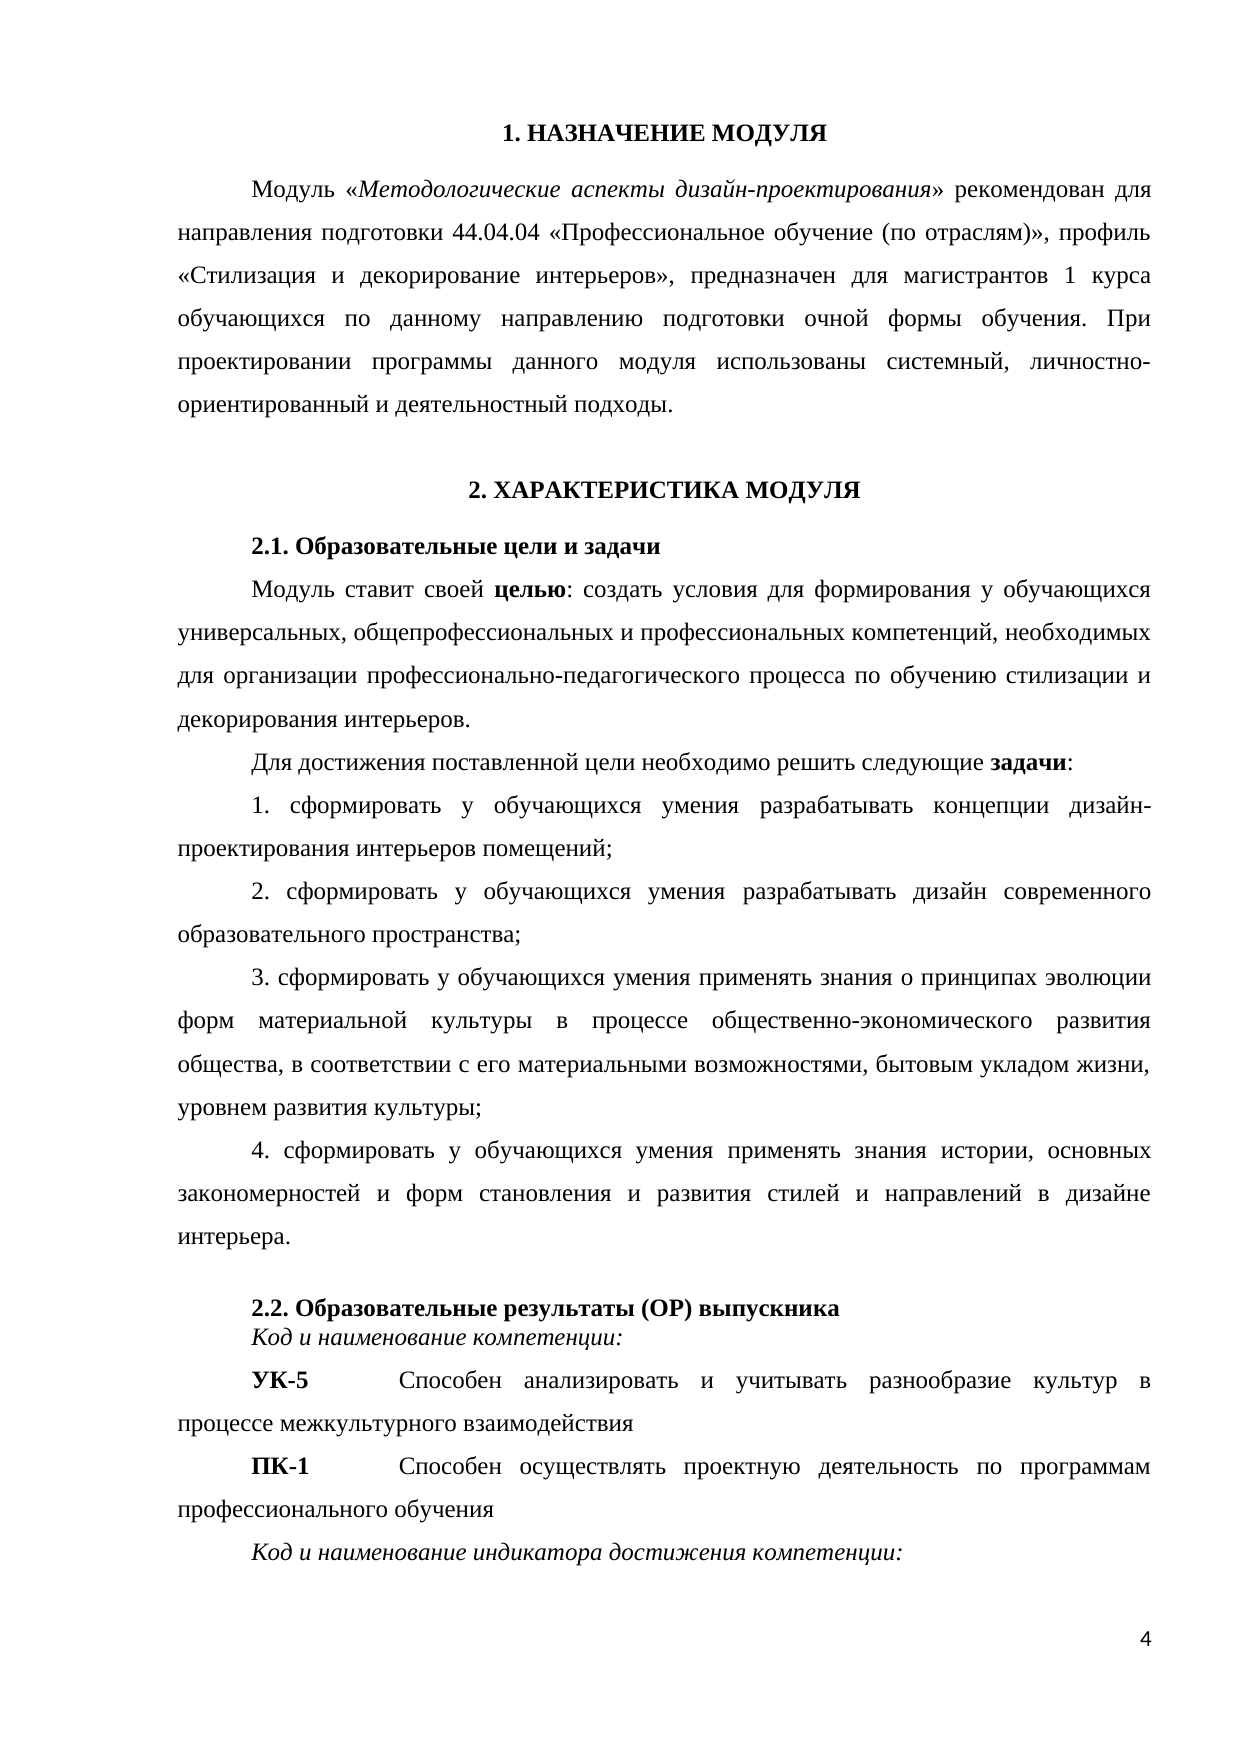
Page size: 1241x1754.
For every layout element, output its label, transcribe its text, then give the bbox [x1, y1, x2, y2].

text Код и наименование компетенции: [177, 1322, 1152, 1351]
text ПК-1 Способен осуществлять проектную деятельность по программам профессионального обучения [177, 1451, 1152, 1523]
text 4. сформировать у обучающихся умения применять знания истории, основных закономерностей и форм становления и развития стилей и направлений в дизайне интерьера. [177, 1135, 1152, 1250]
text Для достижения поставленной цели необходимо решить следующие задачи: [177, 747, 1152, 776]
text 2. ХАРАКТЕРИСТИКА МОДУЛЯ [177, 476, 1152, 504]
text 1. сформировать у обучающихся умения разрабатывать концепции дизайн-проектирования интерьеров помещений; [177, 790, 1152, 862]
text УК-5 Способен анализировать и учитывать разнообразие культур в процессе межкультурного взаимодействия [177, 1365, 1152, 1437]
text 2.2. Образовательные результаты (ОР) выпускника [177, 1293, 1138, 1322]
text 2. сформировать у обучающихся умения разрабатывать дизайн современного образовательного пространства; [177, 876, 1152, 948]
text Модуль ставит своей целью: создать условия для формирования у обучающихся универсальных, общепрофессиональных и профессиональных компетенций, необходимых для организации профессионально-педагогического процесса по обучению стилизации и декорирования интерьеров. [177, 574, 1152, 732]
text Модуль «Методологические аспекты дизайн-проектирования» рекомендован для направления подготовки 44.04.04 «Профессиональное обучение (по отраслям)», профиль «Стилизация и декорирование интерьеров», предназначен для магистрантов 1 курса обучающихся по данному направлению подготовки очной формы обучения. При проектировании программы данного модуля использованы системный, личностно-ориентированный и деятельностный подходы. [177, 174, 1152, 418]
text Код и наименование индикатора достижения компетенции: [177, 1537, 1152, 1566]
text 1. назначение модуля [177, 118, 1152, 147]
text 2.1. Образовательные цели и задачи [177, 531, 1152, 560]
text 3. сформировать у обучающихся умения применять знания о принципах эволюции форм материальной культуры в процессе общественно-экономического развития общества, в соответствии с его материальными возможностями, бытовым укладом жизни, уровнем развития культуры; [177, 962, 1152, 1121]
